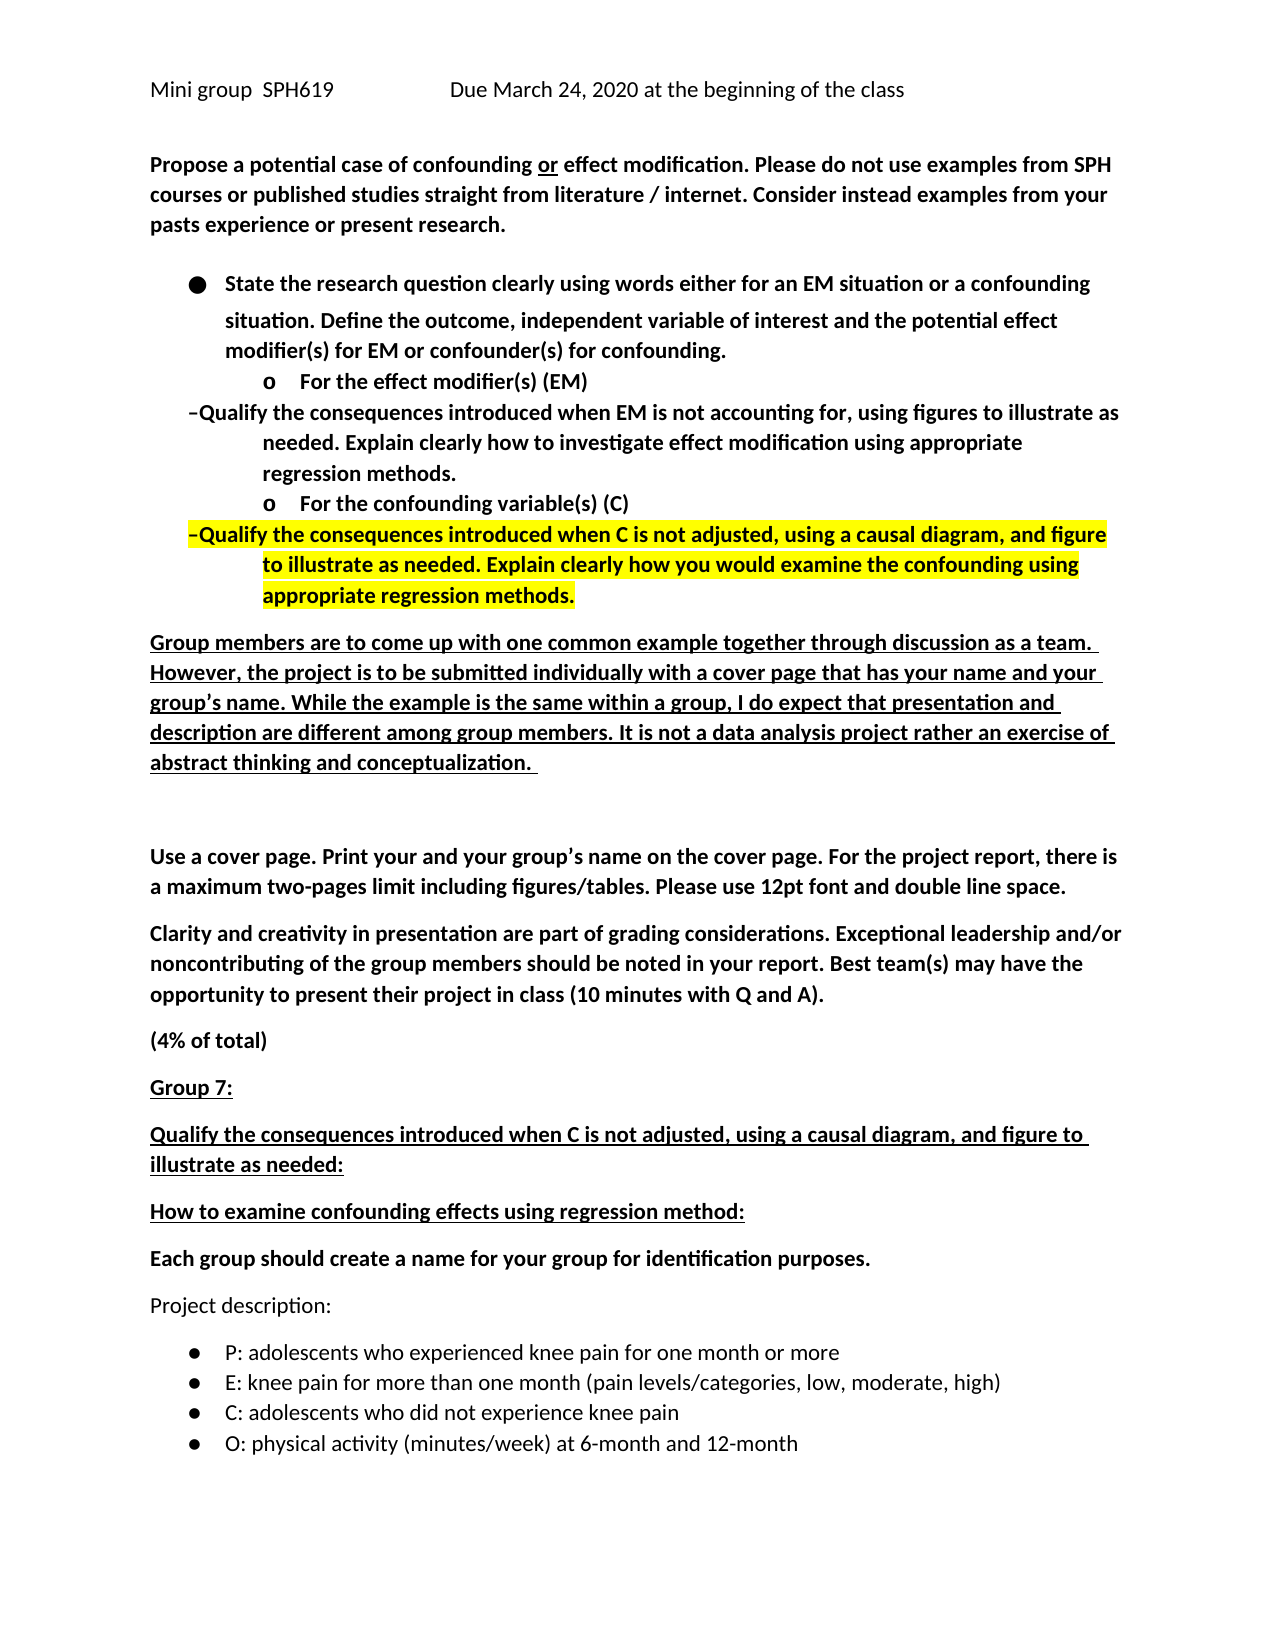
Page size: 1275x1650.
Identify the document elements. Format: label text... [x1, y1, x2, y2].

text –Qualify the consequences introduced when C is not adjusted, using a causal diagram, and figure to illustrate as needed. Explain clearly how you would examine the confounding using appropriate regression methods. [187, 520, 1125, 609]
list State the research question clearly using words either for an EM situation or a confounding situation. Define the outcome, independent variable of interest and the potential effect modifier(s) for EM or confounder(s) for confounding. [187, 257, 1125, 365]
text Propose a potential case of confounding or effect modification. Please do not use examples from SPH courses or published studies straight from literature / internet. Consider instead examples from your pasts experience or present research. [150, 150, 1125, 238]
list C: adolescents who did not experience knee pain [187, 1398, 1125, 1427]
list O: physical activity (minutes/week) at 6-month and 12-month [187, 1429, 1125, 1457]
list For the effect modifier(s) (EM) [262, 367, 1125, 396]
list P: adolescents who experienced knee pain for one month or more [187, 1338, 1125, 1366]
text Project description: [150, 1291, 1125, 1319]
text Group members are to come up with one common example together through discussion as a team. However, the project is to be submitted individually with a cover page that has your name and your group’s name. While the example is the same within a group, I do expect that presentation and description are different among group members. It is not a data analysis project rather an exercise of abstract thinking and conceptualization. [150, 628, 1125, 777]
text Group 7: [150, 1073, 1125, 1102]
text Each group should create a name for your group for identification purposes. [150, 1244, 1125, 1272]
list For the confounding variable(s) (C) [262, 489, 1125, 518]
text Clarity and creativity in presentation are part of grading considerations. Exceptional leadership and/or noncontributing of the group members should be noted in your report. Best team(s) may have the opportunity to present their project in class (10 minutes with Q and A). [150, 919, 1125, 1008]
text Use a cover page. Print your and your group’s name on the cover page. For the project report, there is a maximum two-pages limit including figures/tables. Please use 12pt font and double line space. [150, 842, 1125, 901]
text (4% of total) [150, 1027, 1125, 1055]
text –Qualify the consequences introduced when EM is not accounting for, using figures to illustrate as needed. Explain clearly how to investigate effect modification using appropriate regression methods. [187, 398, 1125, 487]
text How to examine confounding effects using regression method: [150, 1197, 1125, 1226]
list E: knee pain for more than one month (pain levels/categories, low, moderate, high) [187, 1368, 1125, 1396]
text Qualify the consequences introduced when C is not adjusted, using a causal diagram, and figure to illustrate as needed: [150, 1120, 1125, 1179]
